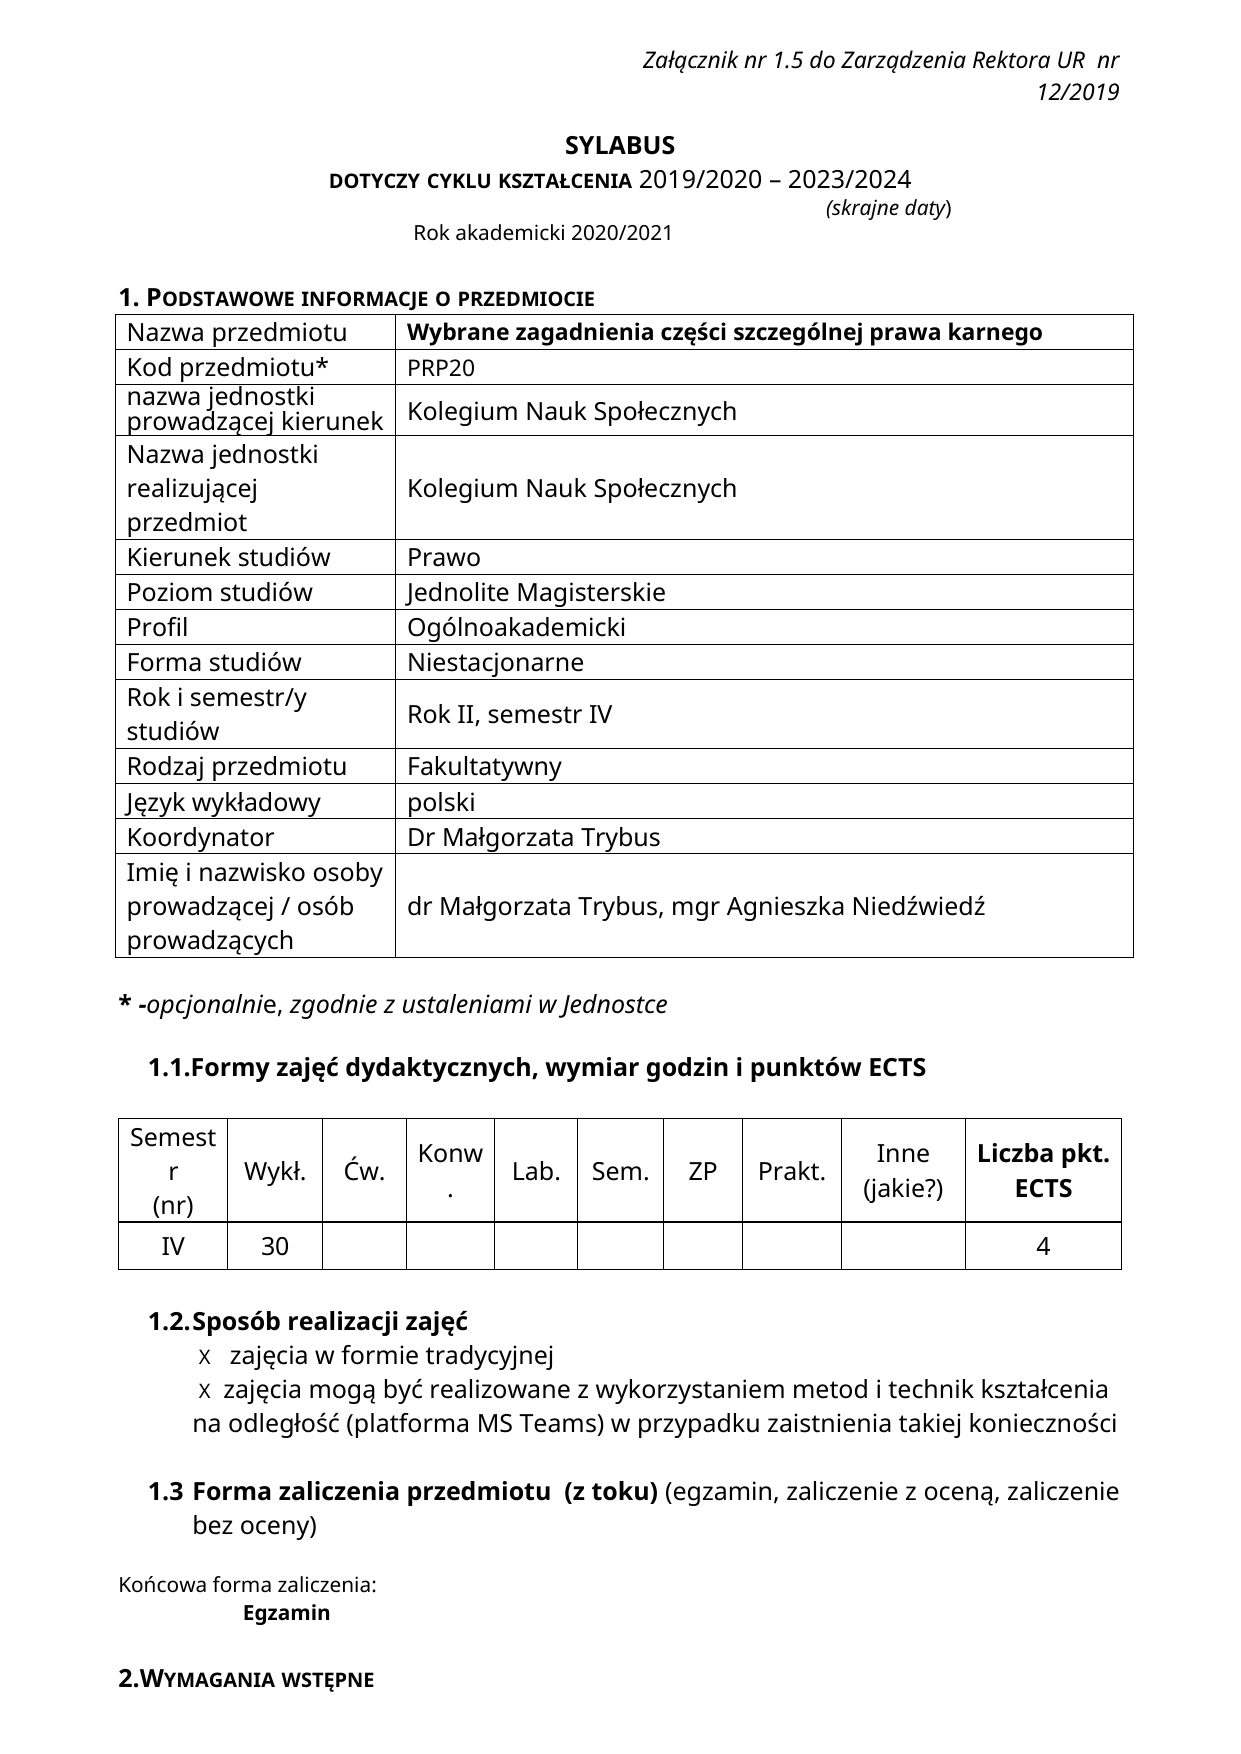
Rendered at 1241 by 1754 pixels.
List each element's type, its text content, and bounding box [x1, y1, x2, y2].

table_cell Dr Małgorzata Trybus [396, 819, 1133, 853]
text dotyczy cyklu kształcenia 2019/2020 – 2023/2024 [118, 162, 1122, 196]
table_cell PRP20 [396, 350, 1133, 384]
table_cell IV [119, 1223, 227, 1268]
table_header Lab. [495, 1119, 577, 1221]
table_header Semestr (nr) [119, 1119, 227, 1221]
text x zajęcia mogą być realizowane z wykorzystaniem metod i technik kształcenia na odległość (platforma MS Teams) w przypadku zaistnienia takiej konieczności [192, 1372, 1122, 1440]
table_cell Fakultatywny [396, 749, 1133, 783]
text SYLABUS [118, 128, 1122, 162]
table_cell dr Małgorzata Trybus, mgr Agnieszka Niedźwiedź [396, 854, 1133, 957]
table_header Nazwa przedmiotu [116, 315, 395, 349]
text * -opcjonalnie, zgodnie z ustaleniami w Jednostce [118, 987, 1122, 1021]
text (skrajne daty) [118, 196, 1122, 221]
text Rok akademicki 2020/2021 [118, 221, 1122, 246]
table_header Sem. [578, 1119, 663, 1221]
table_header Wykł. [228, 1119, 322, 1221]
table_header Wybrane zagadnienia części szczególnej prawa karnego [396, 315, 1133, 349]
table_cell [842, 1223, 965, 1268]
table_cell [495, 1223, 577, 1268]
text Końcowa forma zaliczenia: [118, 1570, 1122, 1598]
table_cell Rok i semestr/y studiów [116, 680, 395, 748]
table_cell [323, 1223, 406, 1268]
table_cell Język wykładowy [116, 784, 395, 818]
table_header ZP [664, 1119, 742, 1221]
text 1.2. Sposób realizacji zajęć [148, 1304, 1122, 1338]
table_cell Profil [116, 610, 395, 644]
table_cell [664, 1223, 742, 1268]
table_cell Rodzaj przedmiotu [116, 749, 395, 783]
table_cell Rok II, semestr IV [396, 680, 1133, 748]
table_cell Poziom studiów [116, 575, 395, 609]
table_cell Nazwa jednostki realizującej przedmiot [116, 436, 395, 538]
text Egzamin [118, 1598, 1122, 1627]
table_cell Kierunek studiów [116, 540, 395, 573]
text 1. Podstawowe informacje o przedmiocie [118, 280, 1122, 314]
table_cell Kolegium Nauk Społecznych [396, 436, 1133, 538]
table_cell 4 [966, 1223, 1121, 1268]
table_cell [407, 1223, 494, 1268]
text Załącznik nr 1.5 do Zarządzenia Rektora UR nr 12/2019 [118, 44, 1122, 107]
table_header Prakt. [743, 1119, 841, 1221]
table_cell Jednolite Magisterskie [396, 575, 1133, 609]
table_cell Forma studiów [116, 645, 395, 679]
table_header Inne (jakie?) [842, 1119, 965, 1221]
text 2.Wymagania wstępne [118, 1661, 1122, 1695]
table_cell polski [396, 784, 1133, 818]
table_cell [578, 1223, 663, 1268]
table_header Konw. [407, 1119, 494, 1221]
text 1.1.Formy zajęć dydaktycznych, wymiar godzin i punktów ECTS [148, 1050, 1122, 1084]
table_cell Imię i nazwisko osoby prowadzącej / osób prowadzących [116, 854, 395, 957]
table_cell nazwa jednostki prowadzącej kierunek [116, 385, 395, 435]
table_cell Kolegium Nauk Społecznych [396, 385, 1133, 435]
table_cell Ogólnoakademicki [396, 610, 1133, 644]
table_header Ćw. [323, 1119, 406, 1221]
text x zajęcia w formie tradycyjnej [192, 1338, 1122, 1372]
table_header Liczba pkt. ECTS [966, 1119, 1121, 1221]
table_cell 30 [228, 1223, 322, 1268]
text 1.3 Forma zaliczenia przedmiotu (z toku) (egzamin, zaliczenie z oceną, zaliczenie bez oceny) [148, 1474, 1122, 1542]
table_cell Niestacjonarne [396, 645, 1133, 679]
table_cell Koordynator [116, 819, 395, 853]
table_cell [743, 1223, 841, 1268]
table_cell Prawo [396, 540, 1133, 573]
table_cell Kod przedmiotu* [116, 350, 395, 384]
